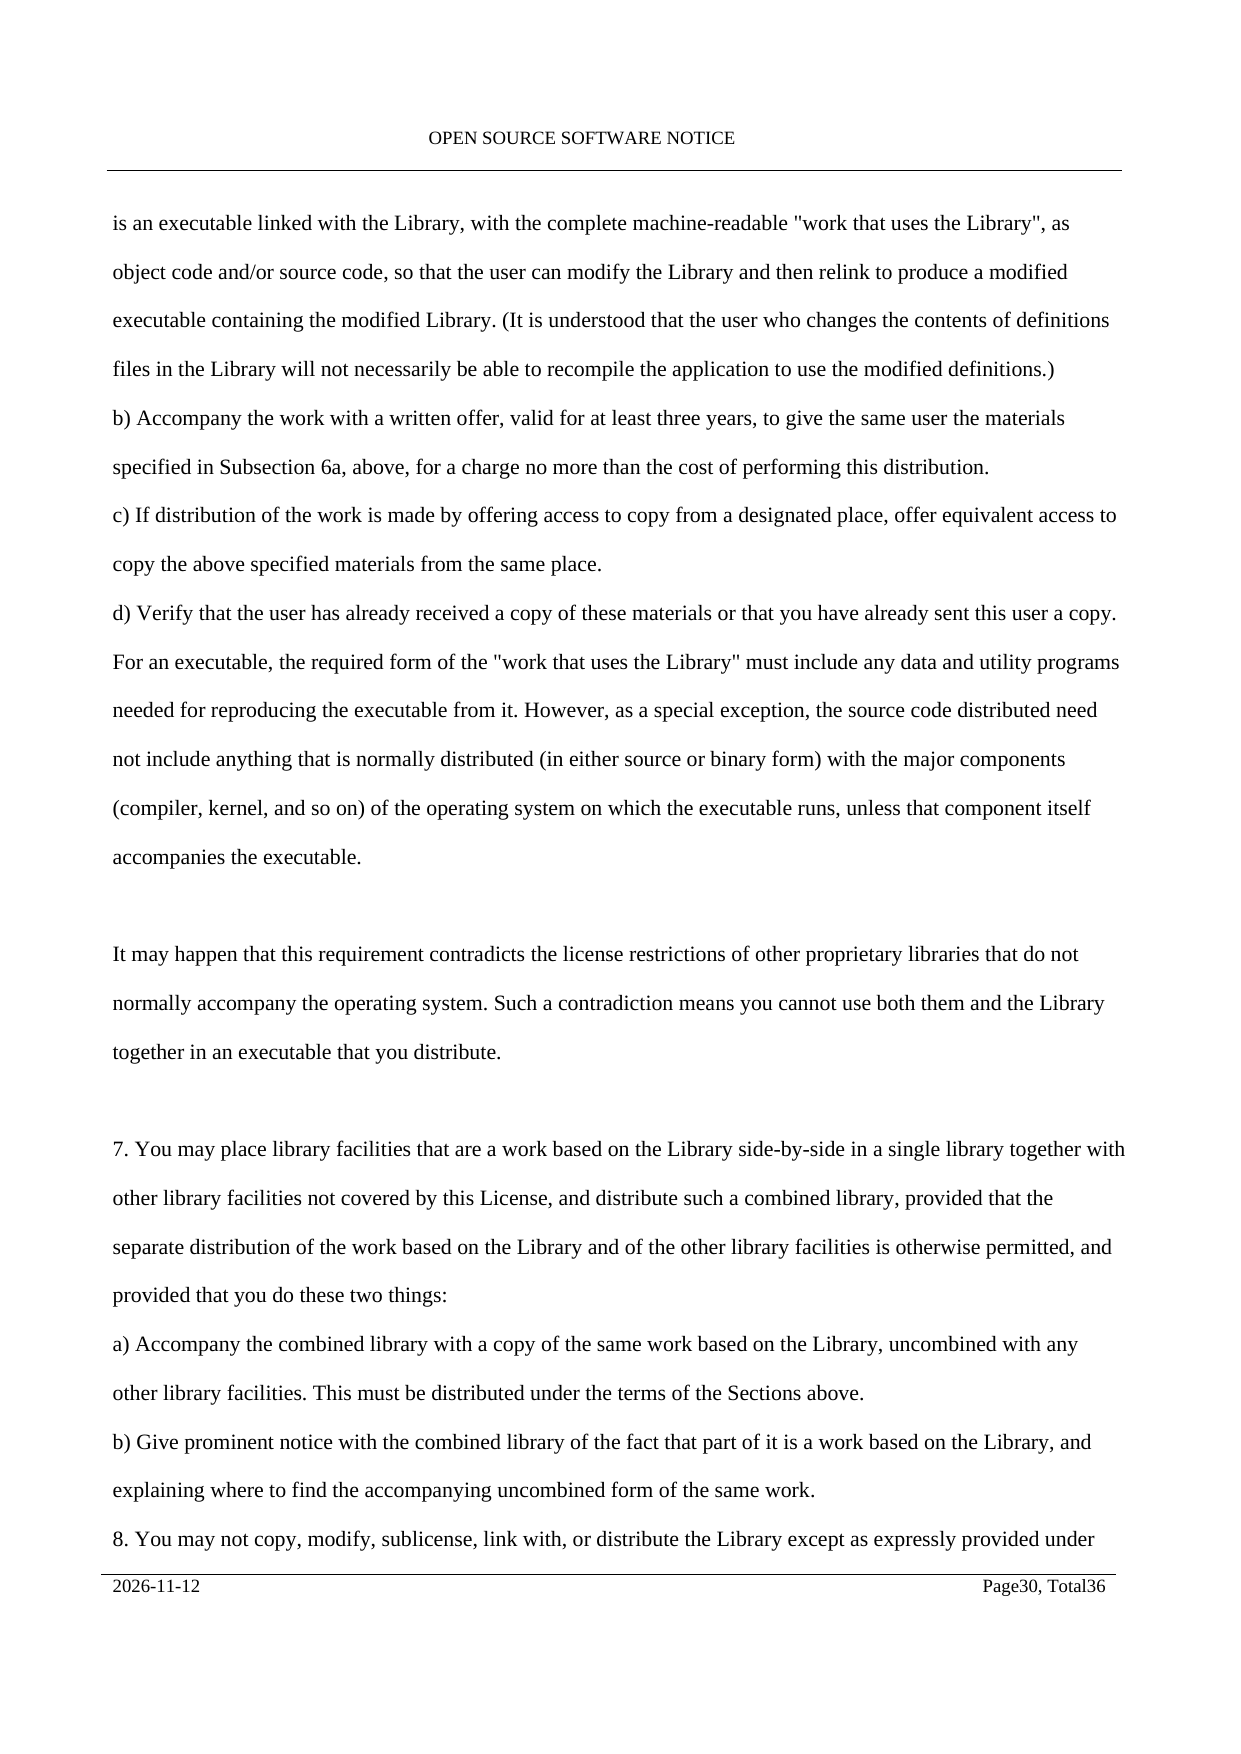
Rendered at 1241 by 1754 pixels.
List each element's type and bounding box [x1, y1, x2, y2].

text [112, 206, 1128, 1555]
